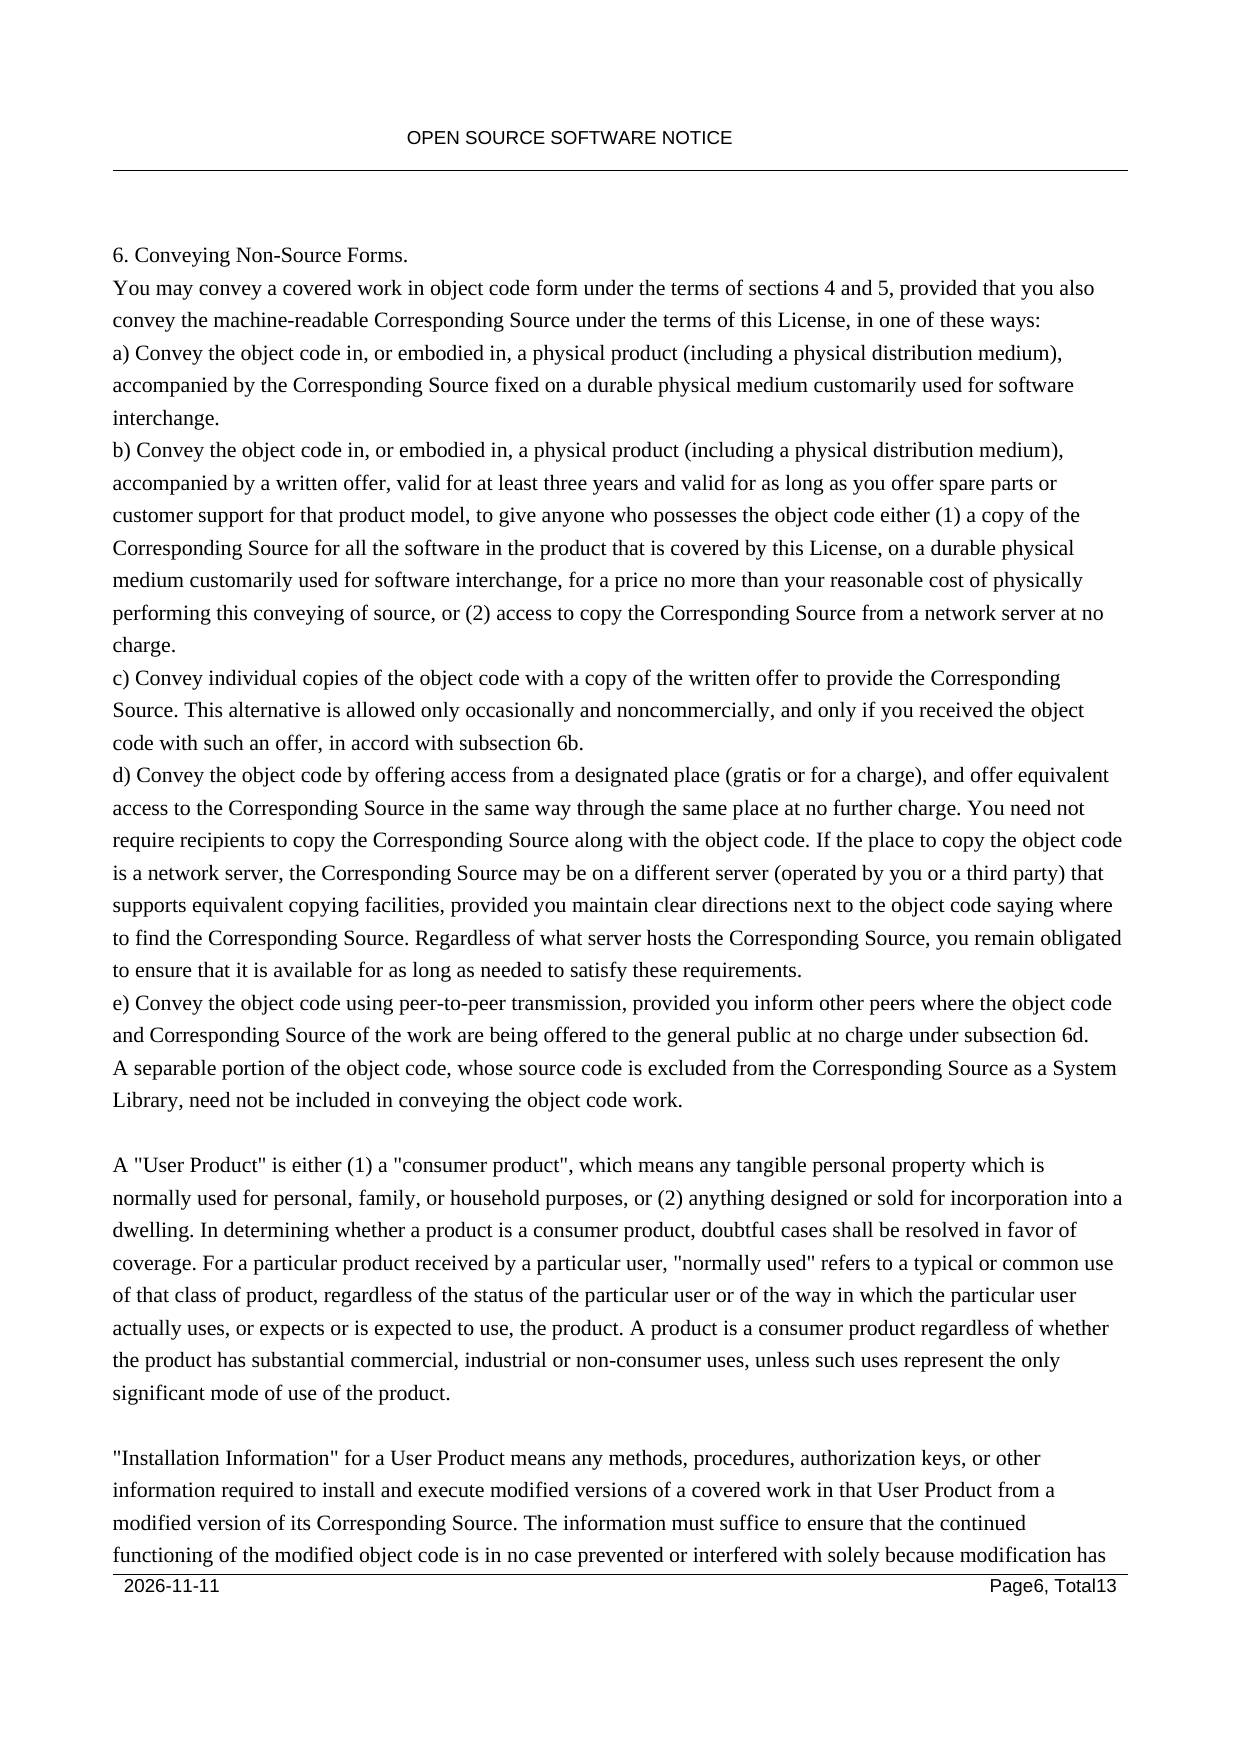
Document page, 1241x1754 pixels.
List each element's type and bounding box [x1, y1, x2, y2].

text [112, 206, 1128, 1571]
